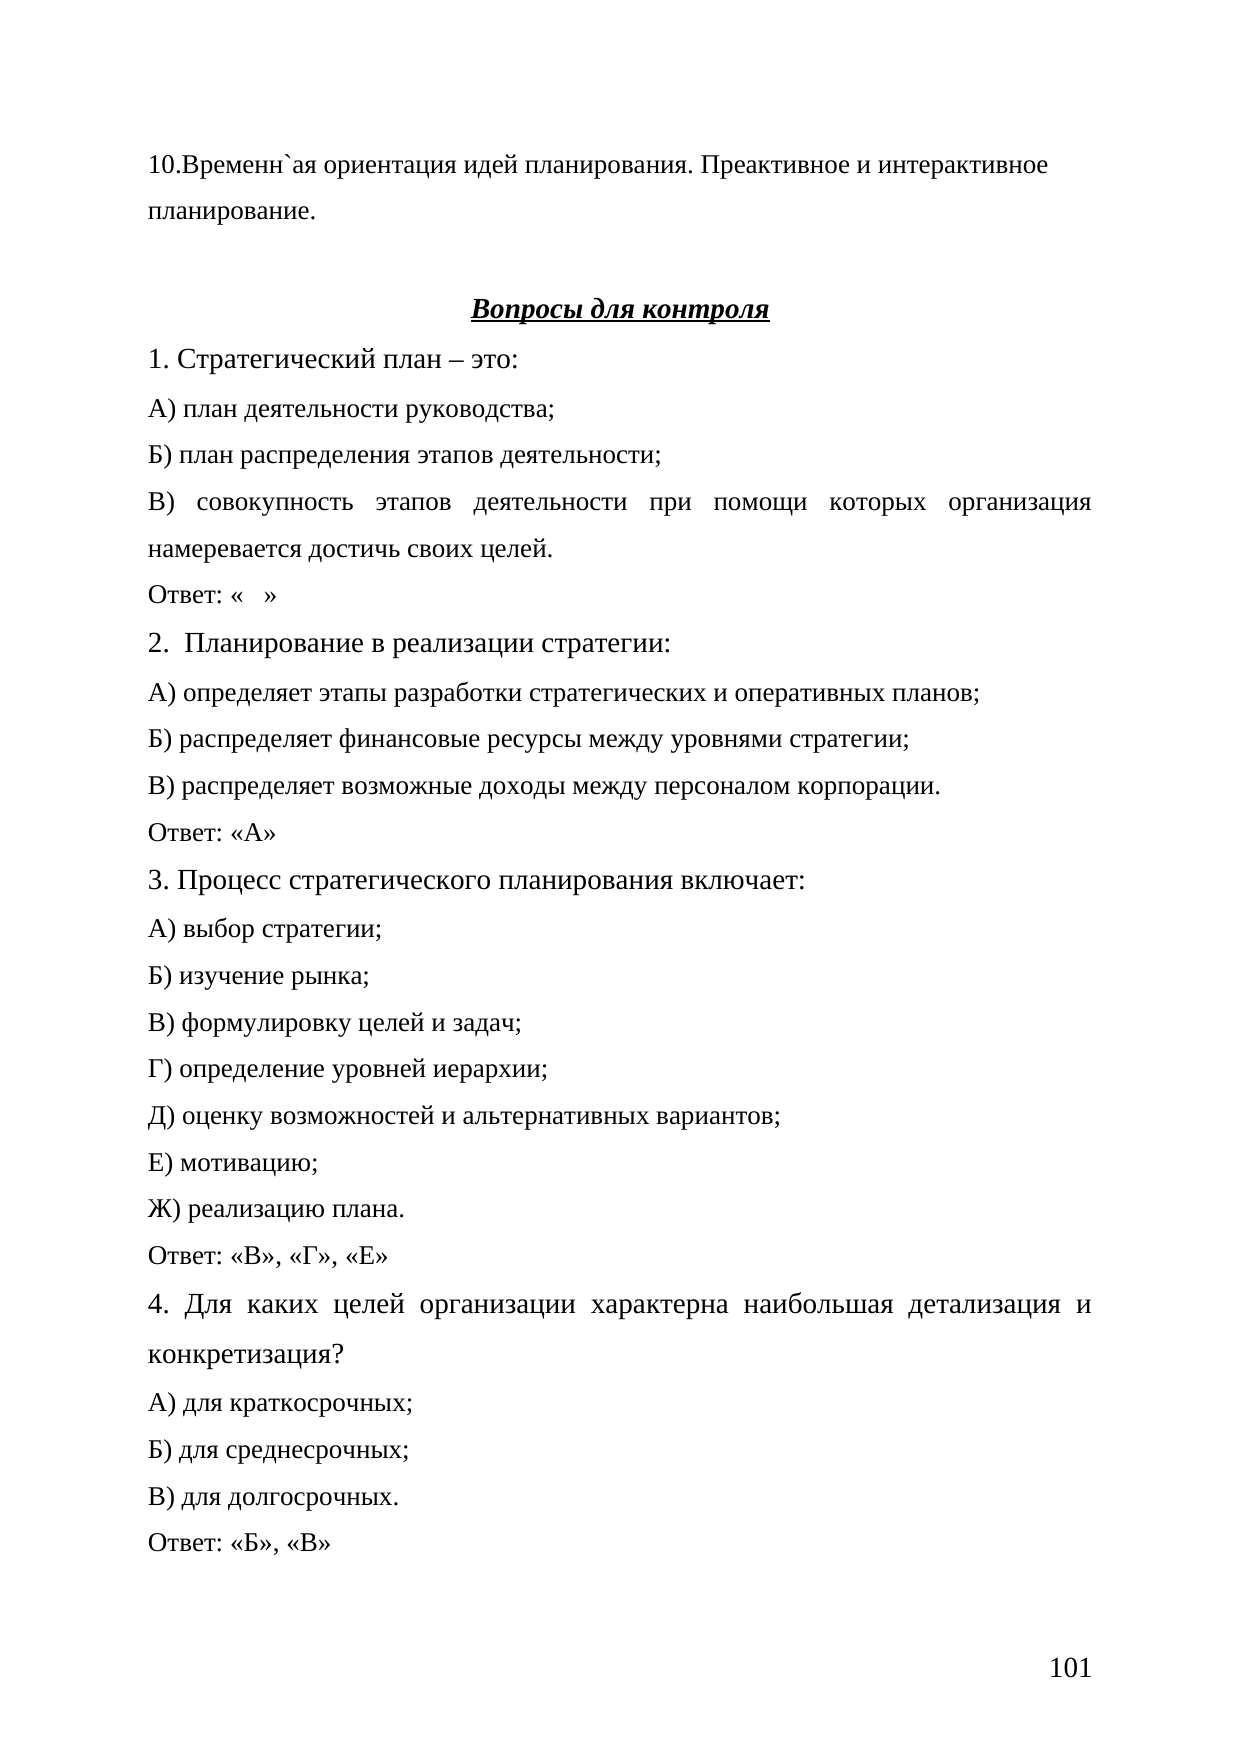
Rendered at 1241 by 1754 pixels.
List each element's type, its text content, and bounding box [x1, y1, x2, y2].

text Е) мотивацию; [148, 1146, 1092, 1177]
text 1. Стратегический план – это: [148, 342, 1092, 375]
text А) выбор стратегии; [148, 913, 1092, 944]
text А) план деятельности руководства; [148, 392, 1092, 423]
text 2. Планирование в реализации стратегии: [148, 625, 1092, 659]
text 4. Для каких целей организации характерна наибольшая детализация и конкретизация? [148, 1286, 1092, 1370]
text Б) изучение рынка; [148, 959, 1092, 990]
text Ответ: « » [148, 579, 1092, 610]
text В) формулировку целей и задач; [148, 1006, 1092, 1037]
text 3. Процесс стратегического планирования включает: [148, 862, 1092, 896]
text 10.Временн`ая ориентация идей планирования. Преактивное и интерактивное планирование. [148, 148, 1092, 226]
text В) для долгосрочных. [148, 1480, 1092, 1511]
text Б) план распределения этапов деятельности; [148, 439, 1092, 470]
text Г) определение уровней иерархии; [148, 1053, 1092, 1084]
text Д) оценку возможностей и альтернативных вариантов; [148, 1099, 1092, 1130]
text А) для краткосрочных; [148, 1387, 1092, 1418]
text В) распределяет возможные доходы между персоналом корпорации. [148, 769, 1092, 800]
text Вопросы для контроля [148, 291, 1092, 325]
text Б) для среднесрочных; [148, 1433, 1092, 1464]
text Б) распределяет финансовые ресурсы между уровнями стратегии; [148, 722, 1092, 753]
text А) определяет этапы разработки стратегических и оперативных планов; [148, 676, 1092, 707]
text Ответ: «В», «Г», «Е» [148, 1239, 1092, 1270]
text Ответ: «Б», «В» [148, 1527, 1092, 1558]
text В) совокупность этапов деятельности при помощи которых организация намеревается достичь своих целей. [148, 485, 1092, 563]
text Ж) реализацию плана. [148, 1193, 1092, 1224]
text Ответ: «А» [148, 816, 1092, 847]
